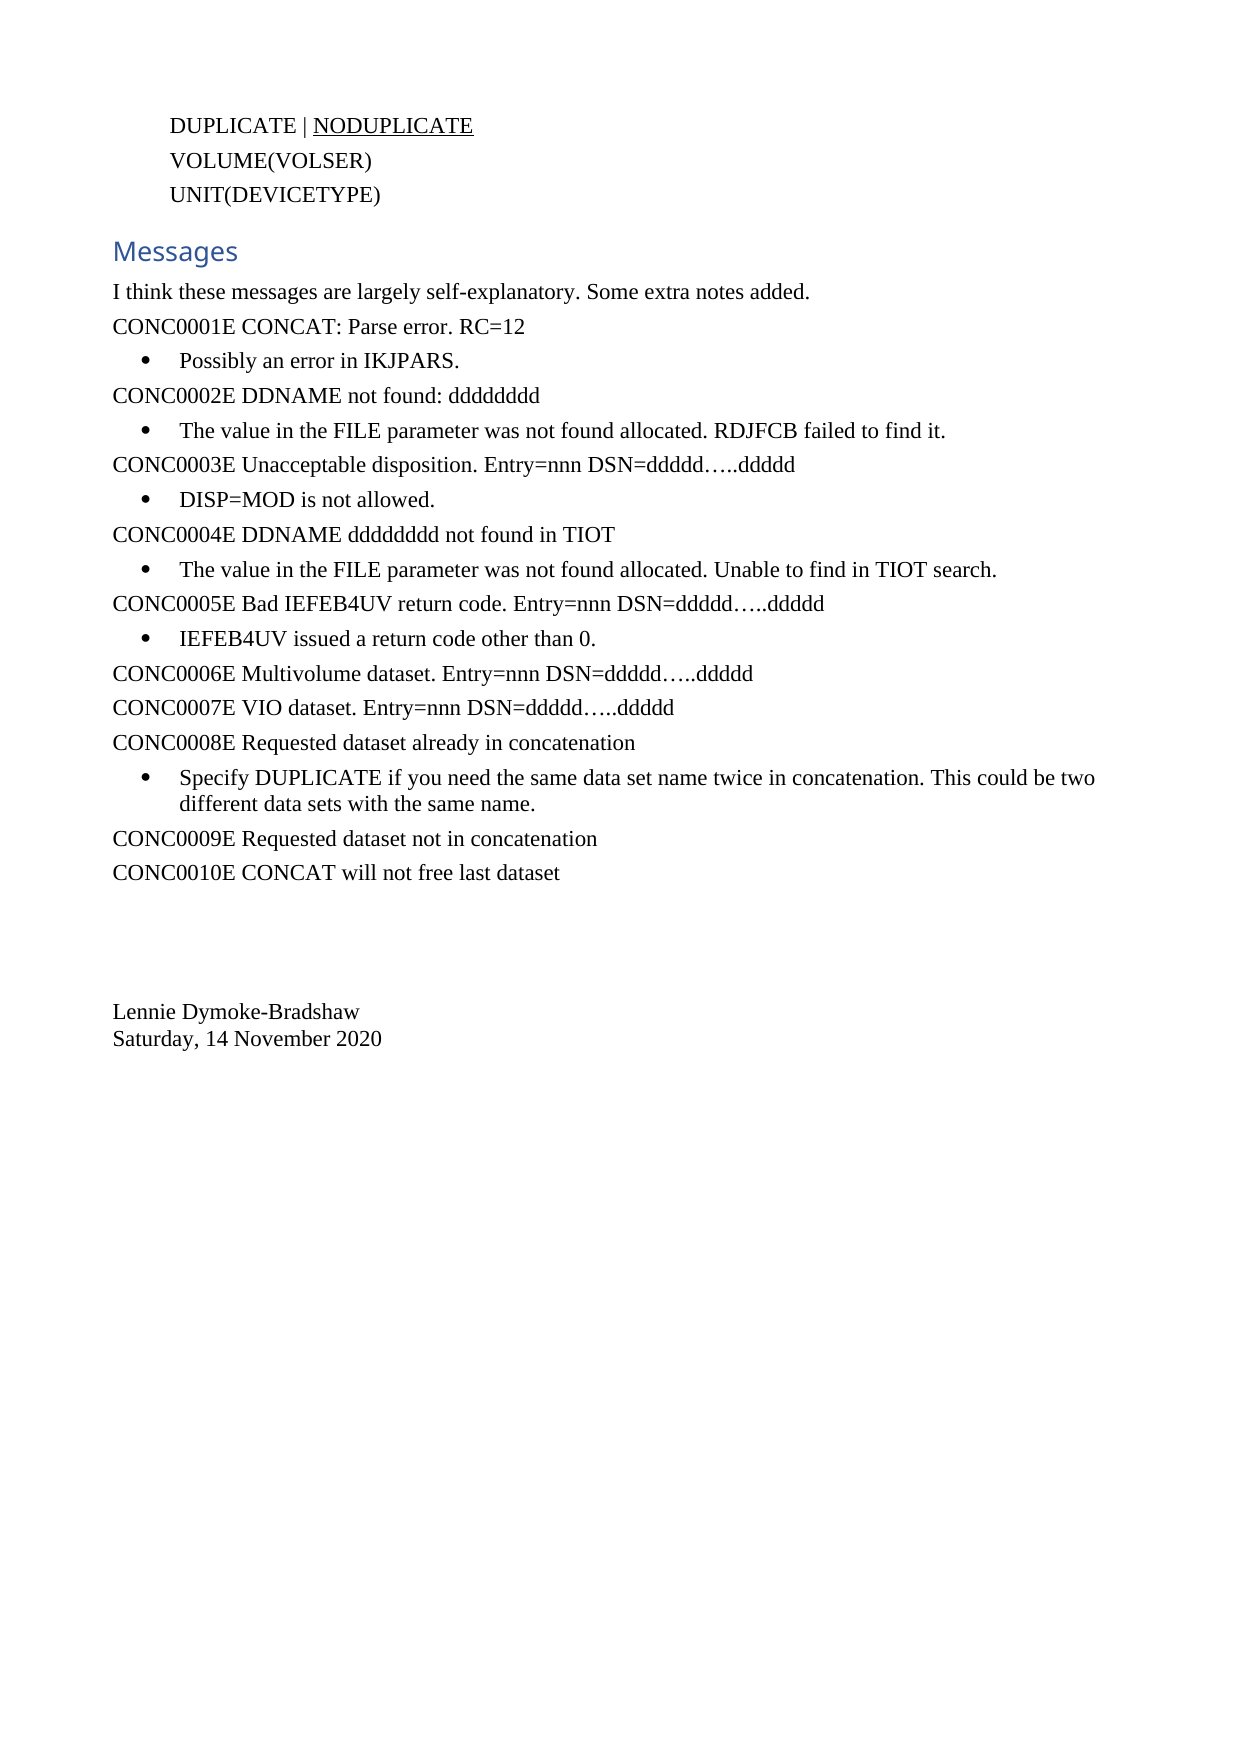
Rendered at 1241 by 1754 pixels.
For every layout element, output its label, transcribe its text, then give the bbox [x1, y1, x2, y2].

text CONC0005E Bad IEFEB4UV return code. Entry=nnn DSN=ddddd…..ddddd [112, 590, 1128, 617]
text DUPLICATE | NODUPLICATE [112, 112, 1128, 138]
text CONC0010E CONCAT will not free last dataset [112, 859, 1128, 886]
text CONC0009E Requested dataset not in concatenation [112, 825, 1128, 851]
list IEFEB4UV issued a return code other than 0. [142, 625, 1128, 651]
text CONC0002E DDNAME not found: dddddddd [112, 382, 1128, 408]
subtitle Messages [112, 233, 1128, 270]
list The value in the FILE parameter was not found allocated. RDJFCB failed to find it. [142, 417, 1128, 443]
text CONC0006E Multivolume dataset. Entry=nnn DSN=ddddd…..ddddd [112, 660, 1128, 686]
text CONC0001E CONCAT: Parse error. RC=12 [112, 313, 1128, 339]
text CONC0003E Unacceptable disposition. Entry=nnn DSN=ddddd…..ddddd [112, 452, 1128, 478]
text CONC0007E VIO dataset. Entry=nnn DSN=ddddd…..ddddd [112, 694, 1128, 721]
text CONC0004E DDNAME dddddddd not found in TIOT [112, 521, 1128, 547]
text I think these messages are largely self-explanatory. Some extra notes added. [112, 278, 1128, 304]
text VOLUME(VOLSER) [112, 147, 1128, 173]
list Possibly an error in IKJPARS. [142, 347, 1128, 374]
text Lennie Dymoke-Bradshaw Saturday, 14 November 2020 [112, 998, 1128, 1051]
text UNIT(DEVICETYPE) [112, 182, 1128, 208]
list Specify DUPLICATE if you need the same data set name twice in concatenation. This could be two different data sets with the same name. [142, 764, 1128, 816]
text CONC0008E Requested dataset already in concatenation [112, 729, 1128, 755]
list The value in the FILE parameter was not found allocated. Unable to find in TIOT search. [142, 556, 1128, 582]
list DISP=MOD is not allowed. [142, 486, 1128, 513]
